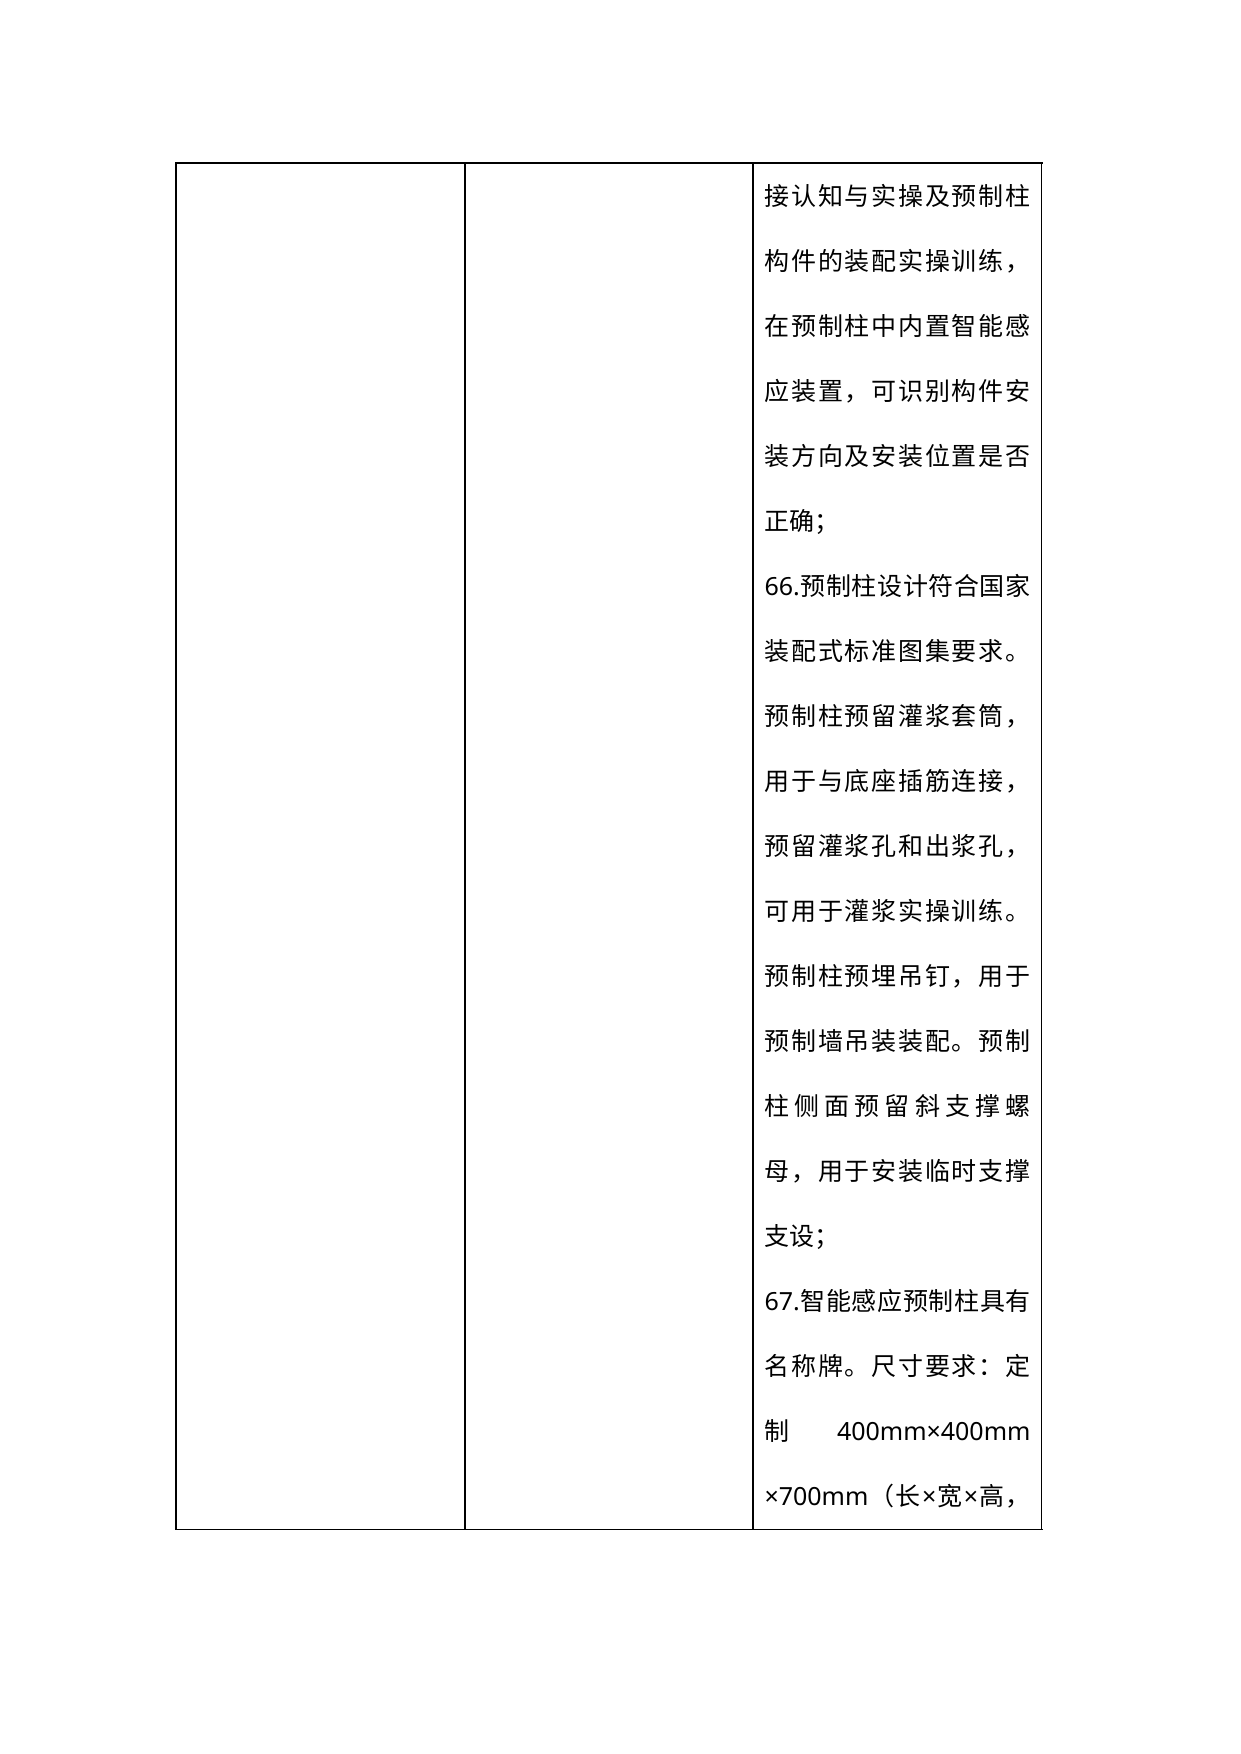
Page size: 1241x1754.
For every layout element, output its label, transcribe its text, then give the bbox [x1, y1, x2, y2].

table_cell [754, 164, 1041, 1528]
table_cell 2 [177, 164, 464, 1528]
table_cell [466, 164, 752, 1528]
